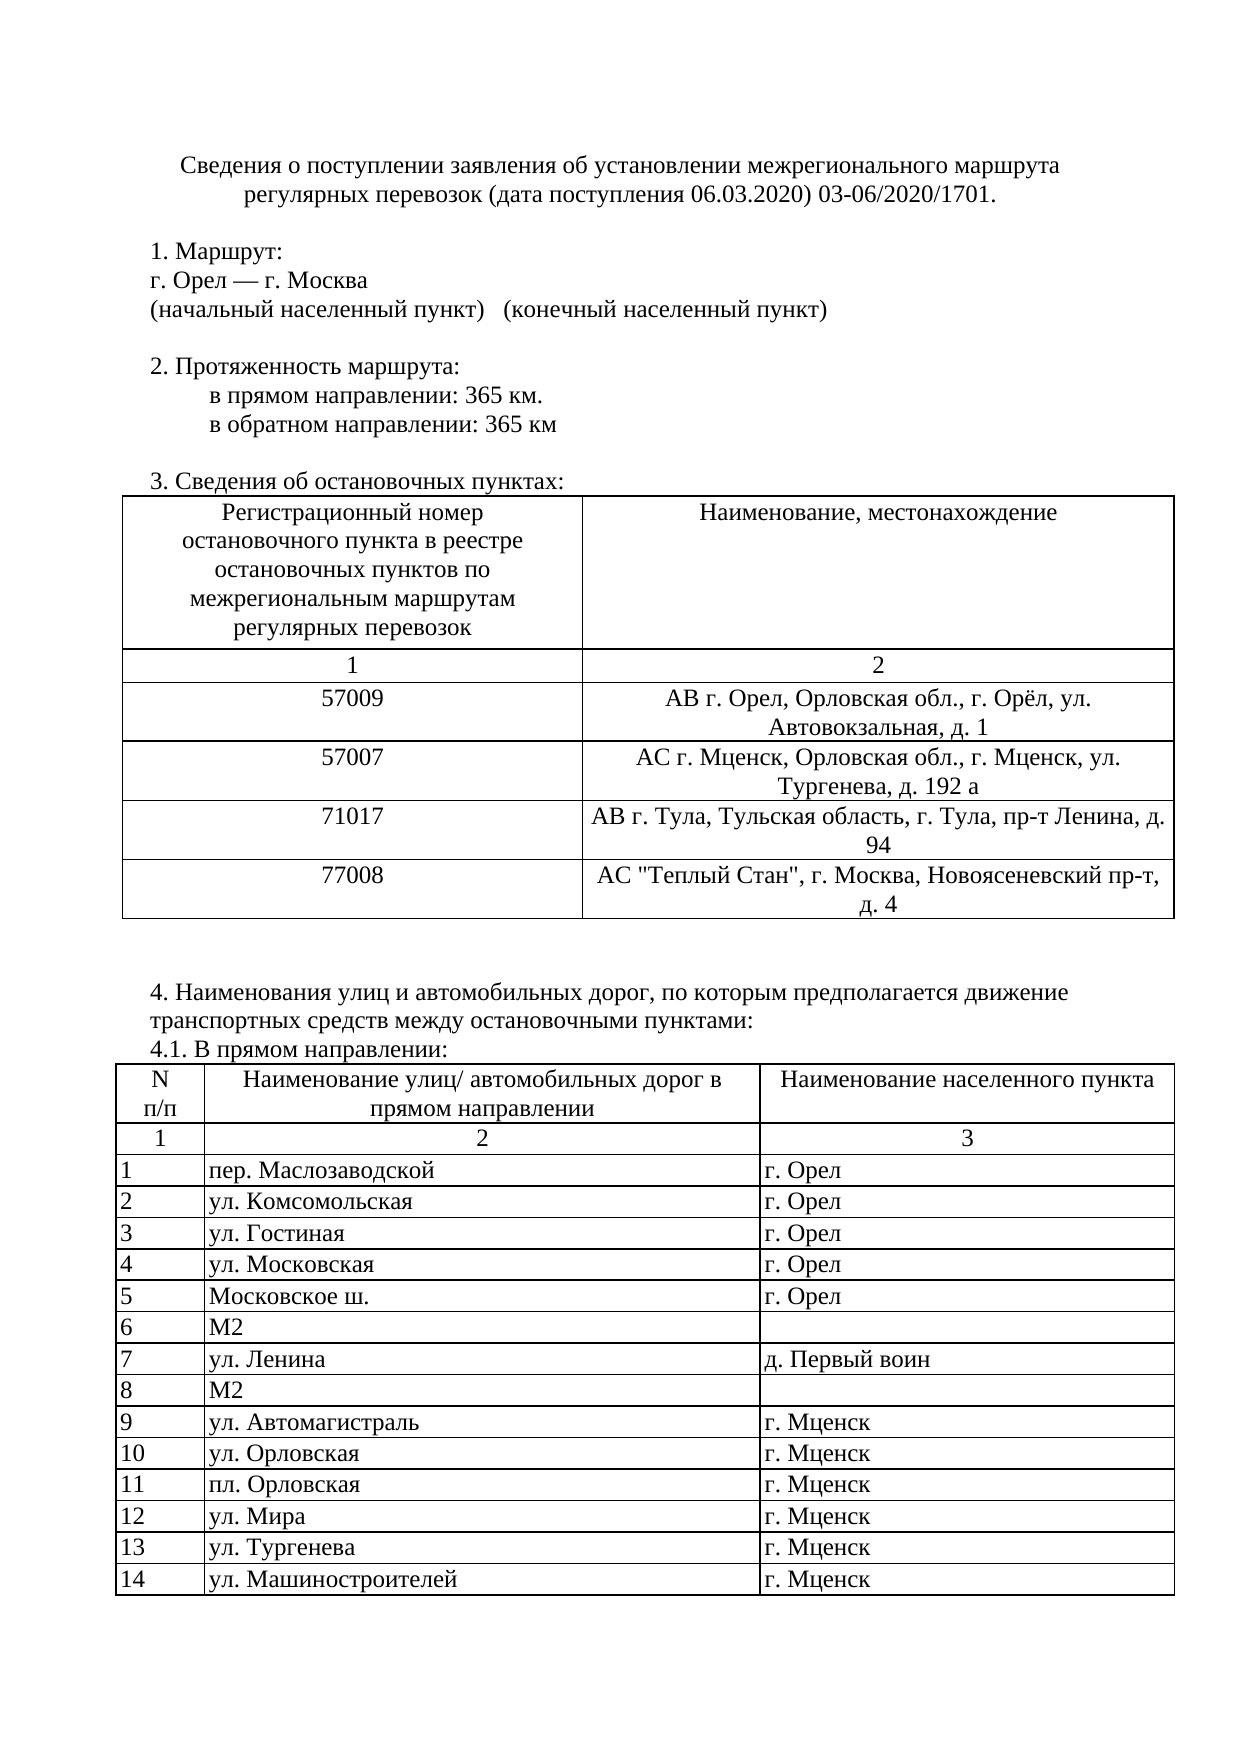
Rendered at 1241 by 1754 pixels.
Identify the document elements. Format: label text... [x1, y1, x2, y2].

text 4.1. В прямом направлении: [150, 1034, 1090, 1063]
table_cell 6 [117, 1312, 204, 1342]
text 2. Протяженность маршрута: [150, 351, 1090, 380]
table_cell г. Орел [761, 1155, 1174, 1185]
table_cell ул. Московская [205, 1250, 759, 1279]
table_cell ул. Мира [205, 1501, 759, 1531]
table_cell г. Мценск [761, 1501, 1174, 1531]
table_cell АВ г. Тула, Тульская область, г. Тула, пр-т Ленина, д. 94 [583, 801, 1173, 858]
table_cell г. Орел [761, 1250, 1174, 1279]
table_cell г. Орел [761, 1218, 1174, 1248]
table_cell М2 [205, 1312, 759, 1342]
table_cell 9 [117, 1407, 204, 1437]
table_cell пер. Маслозаводской [205, 1155, 759, 1185]
table_cell пл. Орловская [205, 1470, 759, 1499]
table_cell 2 [205, 1124, 759, 1153]
table_cell д. Первый воин [761, 1344, 1174, 1374]
table_cell ул. Тургенева [205, 1533, 759, 1562]
table_cell АС "Теплый Стан", г. Москва, Новоясеневский пр-т, д. 4 [583, 860, 1173, 918]
table_cell 2 [117, 1187, 204, 1216]
table_cell г. Мценск [761, 1564, 1174, 1594]
table_cell 57007 [123, 742, 582, 799]
table_cell 1 [117, 1124, 204, 1153]
text 4. Наименования улиц и автомобильных дорог, по которым предполагается движение транспортных средств между остановочными пунктами: [150, 977, 1090, 1034]
text (начальный населенный пункт) (конечный населенный пункт) [150, 294, 1090, 322]
table_cell АВ г. Орел, Орловская обл., г. Орёл, ул. Автовокзальная, д. 1 [583, 683, 1173, 740]
table_cell 10 [117, 1438, 204, 1468]
table_cell 3 [761, 1124, 1174, 1153]
table_cell 1 [117, 1155, 204, 1185]
table_cell ул. Машиностроителей [205, 1564, 759, 1594]
table_cell 57009 [123, 683, 582, 740]
table_cell 8 [117, 1375, 204, 1405]
table_cell 5 [117, 1281, 204, 1311]
table_cell 3 [117, 1218, 204, 1248]
text г. Орел — г. Москва [150, 265, 1090, 294]
table_cell 4 [117, 1250, 204, 1279]
table_cell 14 [117, 1564, 204, 1594]
table_cell 7 [117, 1344, 204, 1374]
table_cell г. Орел [761, 1187, 1174, 1216]
table_header N п/п [117, 1065, 204, 1122]
table_cell г. Мценск [761, 1533, 1174, 1562]
table_cell 11 [117, 1470, 204, 1499]
table_cell Московское ш. [205, 1281, 759, 1311]
table_cell ул. Ленина [205, 1344, 759, 1374]
table_cell 13 [117, 1533, 204, 1562]
text 3. Сведения об остановочных пунктах: [150, 466, 1090, 495]
table_header Наименование улиц/ автомобильных дорог в прямом направлении [205, 1065, 759, 1122]
table_cell 71017 [123, 801, 582, 858]
table_header Наименование, местонахождение [583, 497, 1173, 648]
table_cell 12 [117, 1501, 204, 1531]
table_cell ул. Гостиная [205, 1218, 759, 1248]
table_cell г. Мценск [761, 1407, 1174, 1437]
text в обратном направлении: 365 км [150, 409, 1090, 437]
table_cell [761, 1375, 1174, 1405]
table_header Наименование населенного пункта [761, 1065, 1174, 1122]
table_cell ул. Комсомольская [205, 1187, 759, 1216]
table_cell 2 [583, 650, 1173, 681]
table_cell г. Мценск [761, 1438, 1174, 1468]
text Сведения о поступлении заявления об установлении межрегионального маршрута регулярных перевозок (дата поступления 06.03.2020) 03-06/2020/1701. [150, 150, 1090, 207]
table_cell АС г. Мценск, Орловская обл., г. Мценск, ул. Тургенева, д. 192 а [583, 742, 1173, 799]
text 1. Маршрут: [150, 236, 1090, 265]
table_cell г. Мценск [761, 1470, 1174, 1499]
table_cell г. Орел [761, 1281, 1174, 1311]
table_cell 1 [123, 650, 582, 681]
table_cell [761, 1312, 1174, 1342]
table_cell ул. Орловская [205, 1438, 759, 1468]
table_header Регистрационный номер остановочного пункта в реестре остановочных пунктов по межрегиональным маршрутам регулярных перевозок [123, 497, 582, 648]
text в прямом направлении: 365 км. [150, 380, 1090, 409]
table_cell М2 [205, 1375, 759, 1405]
table_cell 77008 [123, 860, 582, 918]
table_cell ул. Автомагистраль [205, 1407, 759, 1437]
